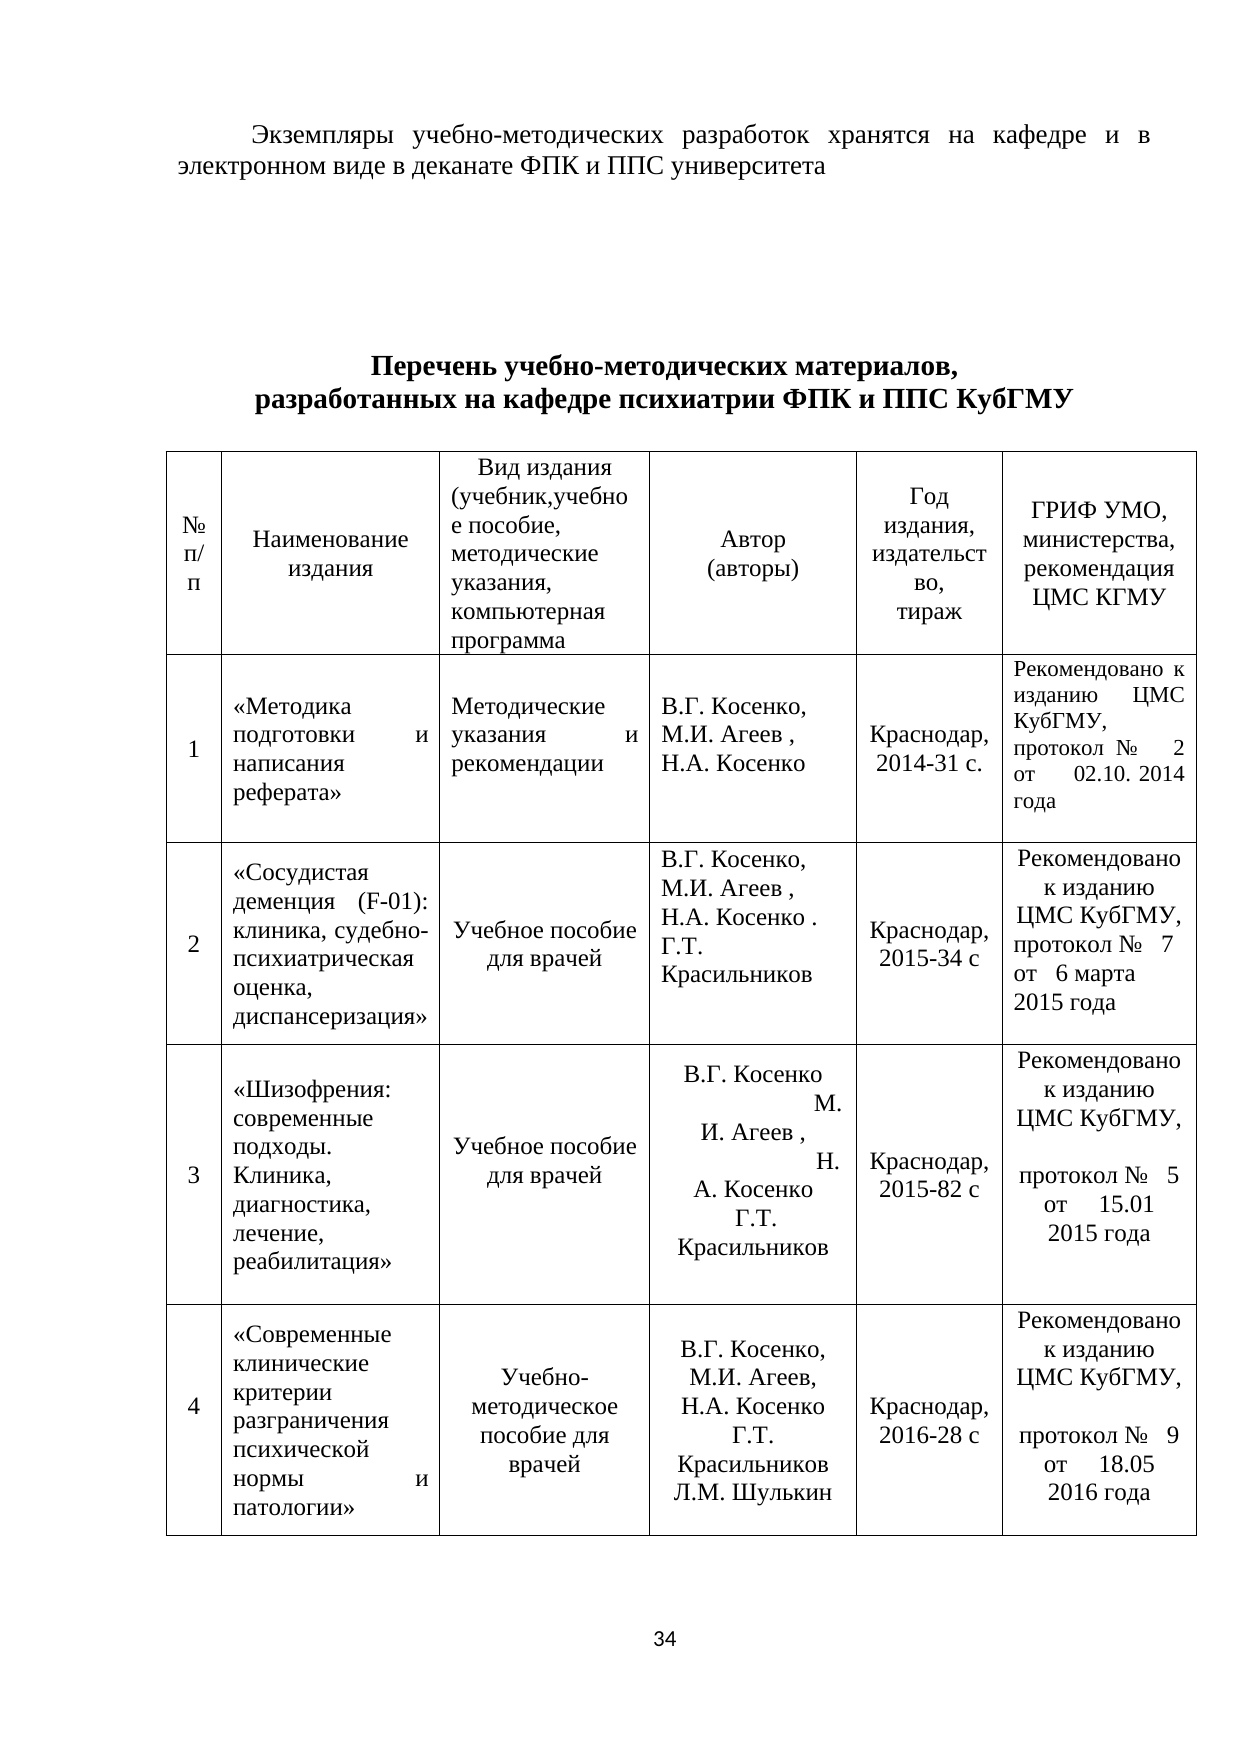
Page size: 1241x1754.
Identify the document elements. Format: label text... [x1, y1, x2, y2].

table_cell 3 [167, 1045, 221, 1304]
text Экземпляры учебно-методических разработок хранятся на кафедре и в электронном виде в деканате ФПК и ППС университета [177, 118, 1152, 180]
table_cell «Современные клинические критерии разграничения психической нормы и патологии» [222, 1305, 439, 1535]
table_cell 1 [167, 655, 221, 842]
table_header Наименование издания [222, 452, 439, 654]
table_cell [440, 1305, 649, 1535]
table_cell Краснодар, 2014-31 с. [857, 655, 1002, 842]
table_cell Краснодар, 2016-28 с [857, 1305, 1002, 1535]
table_header № п/п [167, 452, 221, 654]
table_cell Рекомендовано к изданию ЦМС КубГМУ, протокол № 2 от 02.10. 2014 года [1003, 655, 1196, 842]
table_cell Рекомендовано к изданию ЦМС КубГМУ, протокол № 9 от 18.05 2016 года [1003, 1305, 1196, 1535]
text разработанных на кафедре психиатрии ФПК и ППС КубГМУ [177, 382, 1152, 415]
table_header Вид издания (учебник,учебное пособие, методические указания, компьютерная программа [440, 452, 649, 654]
table_header ГРИФ УМО, министерства, рекомендация ЦМС КГМУ [1003, 452, 1196, 654]
table_cell 4 [167, 1305, 221, 1535]
text Перечень учебно-методических материалов, [177, 348, 1152, 382]
table_cell «Шизофрения: современные подходы. Клиника, диагностика, лечение, реабилитация» [222, 1045, 439, 1304]
table_header Год издания, издательство, тираж [857, 452, 1002, 654]
table_cell Учебное пособие для врачей [440, 843, 649, 1044]
table_cell Методические указания и рекомендации [440, 655, 649, 842]
table_cell Краснодар, 2015-34 с [857, 843, 1002, 1044]
table_cell «Сосудистая деменция (F-01): клиника, судебно-психиатрическая оценка, диспансеризация» [222, 843, 439, 1044]
table_cell В.Г. Косенко, М.И. Агеев, Н.А. Косенко Г.Т. Красильников Л.М. Шулькин [650, 1305, 856, 1535]
table_header Автор (авторы) [650, 452, 856, 654]
table_cell «Методика подготовки и написания реферата» [222, 655, 439, 842]
table_cell Рекомендовано к изданию ЦМС КубГМУ, протокол № 5 от 15.01 2015 года [1003, 1045, 1196, 1304]
table_cell В.Г. Косенко, М.И. Агеев , Н.А. Косенко . Г.Т. Красильников [650, 843, 856, 1044]
table_cell Рекомендовано к изданию ЦМС КубГМУ, протокол № 7 от 6 марта 2015 года [1003, 843, 1196, 1044]
table_cell Краснодар, 2015-82 с [857, 1045, 1002, 1304]
table_cell Учебное пособие для врачей [440, 1045, 649, 1304]
table_cell В.Г. Косенко, М.И. Агеев , Н.А. Косенко [650, 655, 856, 842]
table_cell 2 [167, 843, 221, 1044]
table_cell В.Г. Косенко М.И. Агеев , Н.А. Косенко Г.Т. Красильников [650, 1045, 856, 1304]
